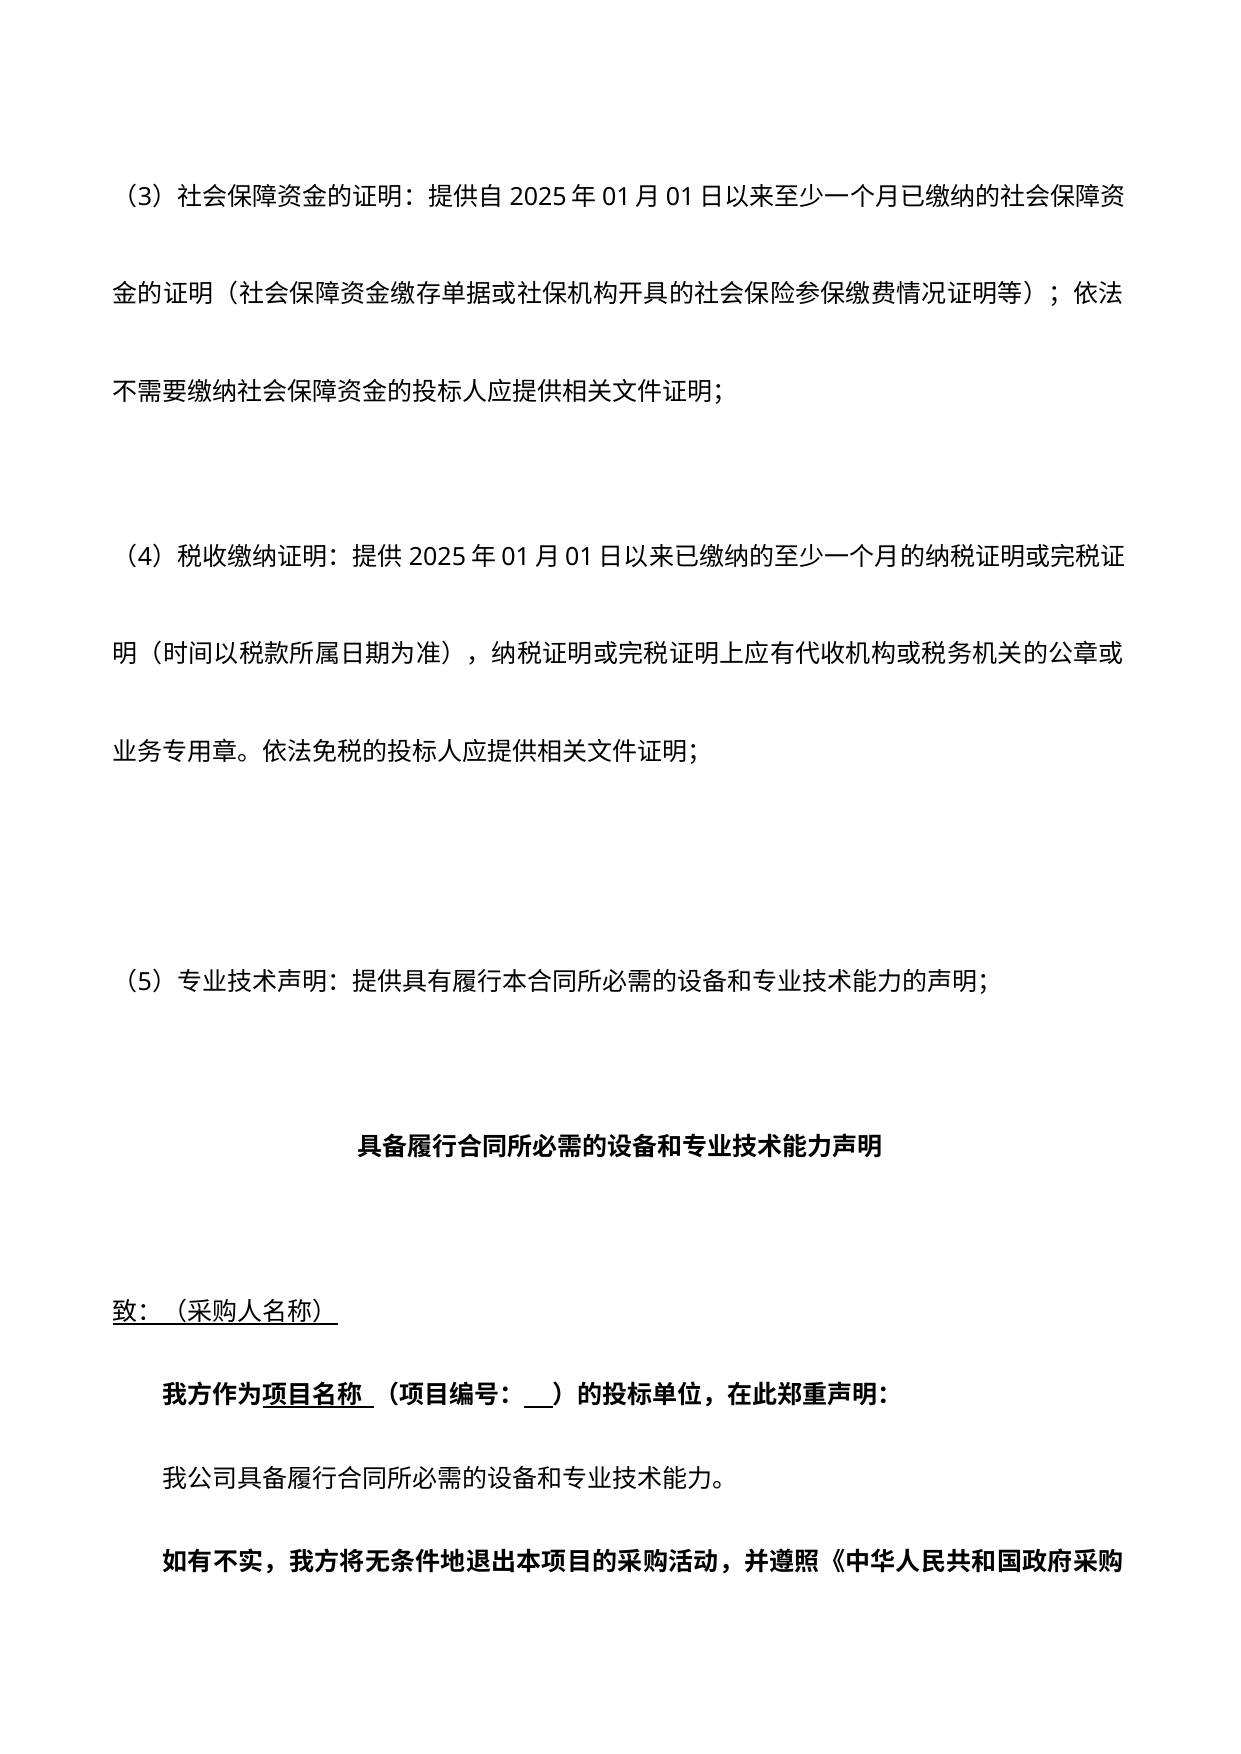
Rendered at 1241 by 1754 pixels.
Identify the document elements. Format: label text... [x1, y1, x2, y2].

text 我方作为项目名称 （项目编号： ）的投标单位，在此郑重声明： [112, 1361, 1128, 1426]
text 我公司具备履行合同所必需的设备和专业技术能力。 [112, 1444, 1128, 1509]
list （5）专业技术声明：提供具有履行本合同所必需的设备和专业技术能力的声明； [112, 947, 1128, 1012]
list （3）社会保障资金的证明：提供自2025年01月01日以来至少一个月已缴纳的社会保障资金的证明（社会保障资金缴存单据或社保机构开具的社会保险参保缴费情况证明等）；依法不需要缴纳社会保障资金的投标人应提供相关文件证明； [112, 162, 1128, 422]
text 具备履行合同所必需的设备和专业技术能力声明 [112, 1112, 1128, 1177]
list （4）税收缴纳证明：提供2025年01月01日以来已缴纳的至少一个月的纳税证明或完税证明（时间以税款所属日期为准），纳税证明或完税证明上应有代收机构或税务机关的公章或业务专用章。依法免税的投标人应提供相关文件证明； [112, 522, 1128, 782]
text 致：（采购人名称） [112, 1277, 1128, 1342]
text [112, 1527, 1128, 1592]
